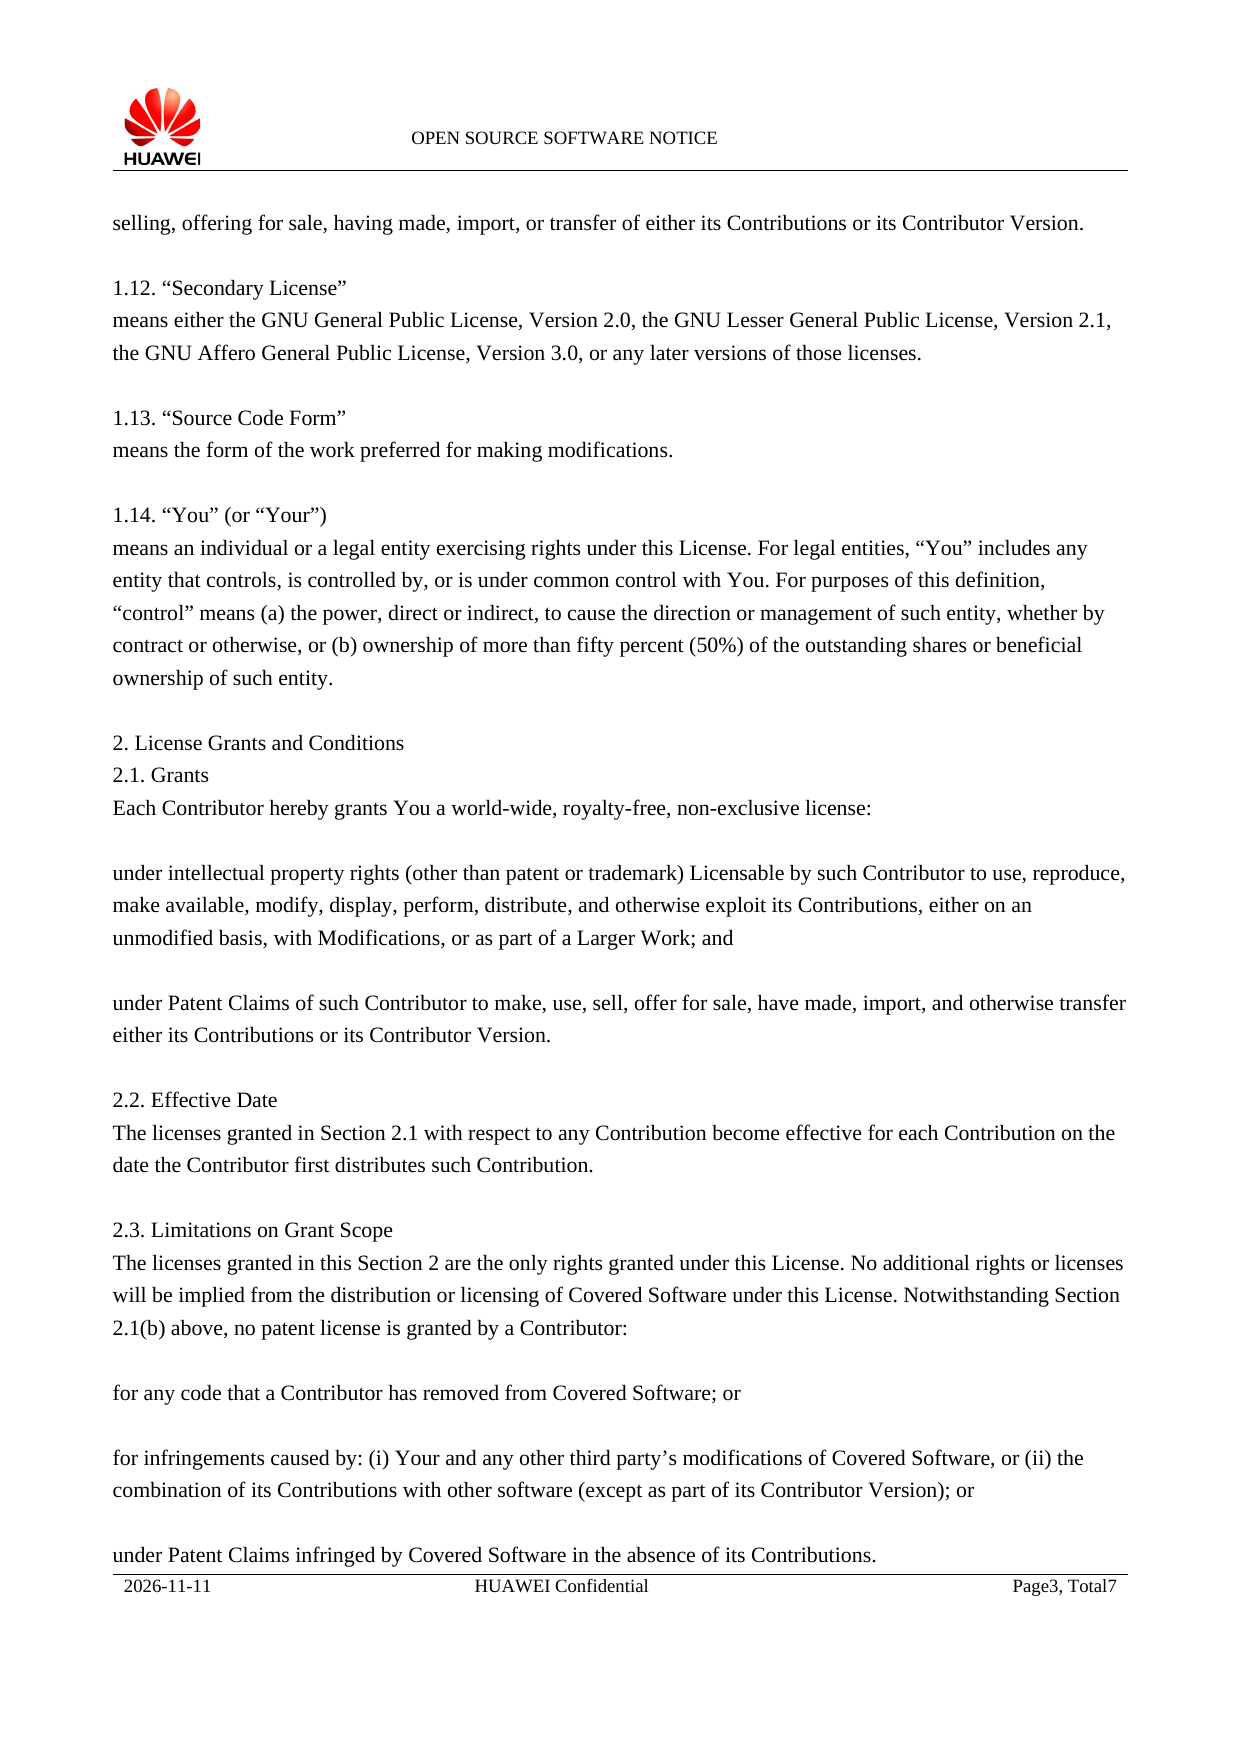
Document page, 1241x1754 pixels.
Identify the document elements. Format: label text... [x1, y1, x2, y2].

picture [124, 88, 201, 165]
